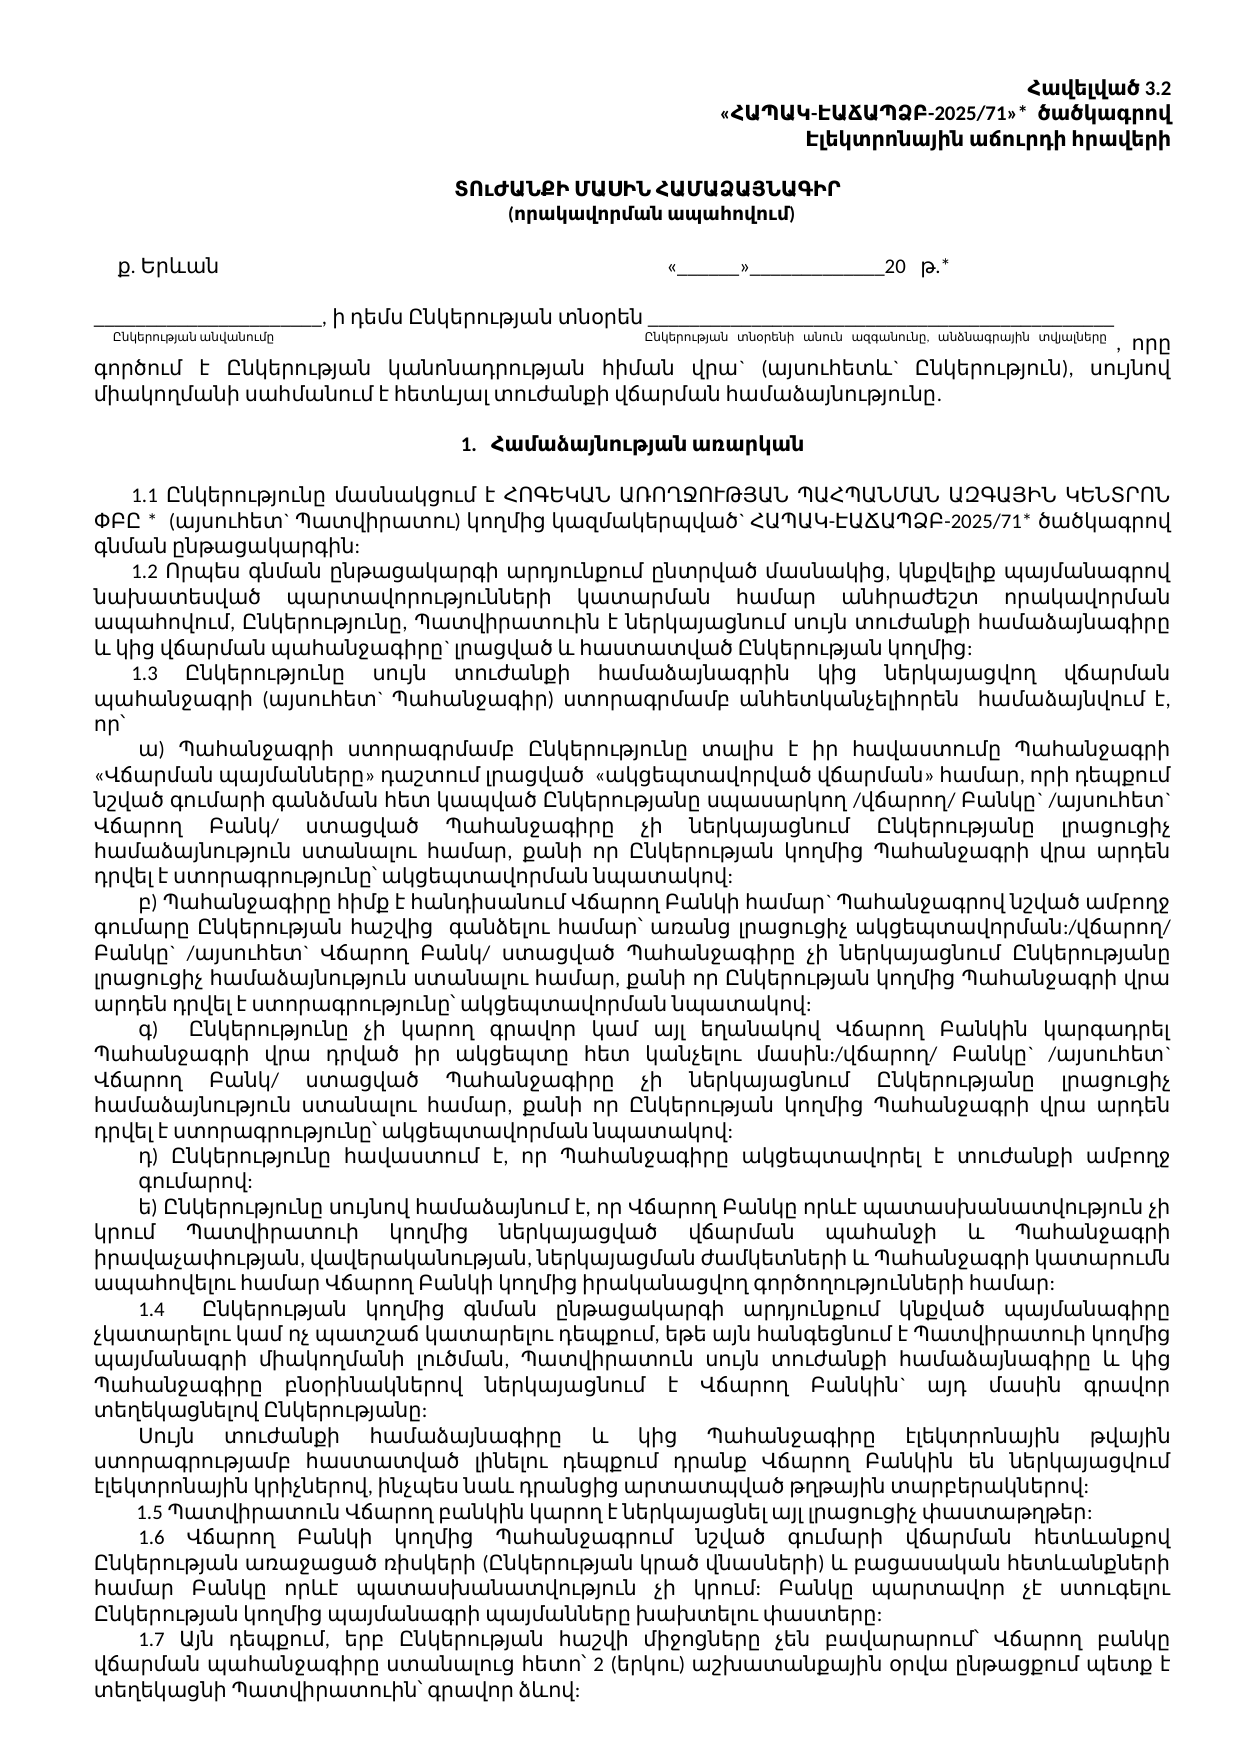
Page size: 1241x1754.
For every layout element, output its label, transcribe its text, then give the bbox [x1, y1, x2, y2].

text ա) Պահանջագրի ստորագրմամբ Ընկերությունը տալիս է իր հավաստումը Պահանջագրի «Վճարման պայմանները» դաշտում լրացված «ակցեպտավորված վճարման» համար, որի դեպքում նշված գումարի գանձման հետ կապված Ընկերությանը սպասարկող /վճարող/ Բանկը` /այսուհետ` Վճարող Բանկ/ ստացված Պահանջագիրը չի ներկայացնում Ընկերությանը լրացուցիչ համաձայնություն ստանալու համար, քանի որ Ընկերության կողմից Պահանջագրի վրա արդեն դրվել է ստորագրությունը՝ ակցեպտավորման նպատակով: [94, 737, 1171, 889]
text 1.6 Վճարող Բանկի կողմից Պահանջագրում նշված գումարի վճարման հետևանքով Ընկերության առաջացած ռիսկերի (Ընկերության կրած վնասների) և բացասական հետևանքների համար Բանկը որևէ պատասխանատվություն չի կրում: Բանկը պարտավոր չէ ստուգելու Ընկերության կողմից պայմանագրի պայմանները խախտելու փաստերը: [94, 1524, 1171, 1626]
text Հավելված 3.2 [94, 75, 1171, 100]
text 1.3 Ընկերությունը սույն տուժանքի համաձայնագրին կից ներկայացվող վճարման պահանջագրի (այսուհետ` Պահանջագիր) ստորագրմամբ անհետկանչելիորեն համաձայնվում է, որ՝ [94, 660, 1171, 737]
text (որակավորման ապահովում) [94, 202, 1171, 225]
text ______________________, ի դեմս Ընկերության տնօրեն _____________________________________________ [94, 304, 1171, 330]
text Սույն տուժանքի համաձայնագիրը և կից Պահանջագիրը էլեկտրոնային թվային ստորագրությամբ հաստատված լինելու դեպքում դրանք Վճարող Բանկին են ներկայացվում էլեկտրոնային կրիչներով, ինչպես նաև դրանցից արտատպված թղթային տարբերակներով: [94, 1423, 1171, 1499]
text «ՀԱՊԱԿ-ԷԱՃԱՊՁԲ-2025/71»* ծածկագրով [94, 100, 1171, 126]
text դ) Ընկերությունը հավաստում է, որ Պահանջագիրը ակցեպտավորել է տուժանքի ամբողջ գումարով: [138, 1143, 1171, 1194]
text բ) Պահանջագիրը հիմք է հանդիսանում Վճարող Բանկի համար` Պահանջագրով նշված ամբողջ գումարը Ընկերության հաշվից գանձելու համար՝ առանց լրացուցիչ ակցեպտավորման:/վճարող/ Բանկը` /այսուհետ` Վճարող Բանկ/ ստացված Պահանջագիրը չի ներկայացնում Ընկերությանը լրացուցիչ համաձայնություն ստանալու համար, քանի որ Ընկերության կողմից Պահանջագրի վրա արդեն դրվել է ստորագրությունը՝ ակցեպտավորման նպատակով: [94, 889, 1171, 1016]
text 1.7 Այն դեպքում, երբ Ընկերության հաշվի միջոցները չեն բավարարում՝ Վճարող բանկը վճարման պահանջագիրը ստանալուց հետո՝ 2 (երկու) աշխատանքային օրվա ընթացքում պետք է տեղեկացնի Պատվիրատուին՝ գրավոր ձևով: [94, 1626, 1171, 1702]
text Էլեկտրոնային աճուրդի հրավերի [94, 126, 1171, 151]
text ե) Ընկերությունը սույնով համաձայնում է, որ Վճարող Բանկը որևէ պատասխանատվություն չի կրում Պատվիրատուի կողմից ներկայացված վճարման պահանջի և Պահանջագրի իրավաչափության, վավերականության, ներկայացման ժամկետների և Պահանջագրի կատարումն ապահովելու համար Վճարող Բանկի կողմից իրականացվող գործողությունների համար: [94, 1194, 1171, 1296]
text գ) Ընկերությունը չի կարող գրավոր կամ այլ եղանակով Վճարող Բանկին կարգադրել Պահանջագրի վրա դրված իր ակցեպտը հետ կանչելու մասին:/վճարող/ Բանկը` /այսուհետ` Վճարող Բանկ/ ստացված Պահանջագիրը չի ներկայացնում Ընկերությանը լրացուցիչ համաձայնություն ստանալու համար, քանի որ Ընկերության կողմից Պահանջագրի վրա արդեն դրվել է ստորագրությունը՝ ակցեպտավորման նպատակով: [94, 1016, 1171, 1143]
text 1.2 Որպես գնման ընթացակարգի արդյունքում ընտրված մասնակից, կնքվելիք պայմանագրով նախատեսված պարտավորությունների կատարման համար անհրաժեշտ որակավորման ապահովում, Ընկերությունը, Պատվիրատուին է ներկայացնում սույն տուժանքի համաձայնագիրը և կից վճարման պահանջագիրը` լրացված և հաստատված Ընկերության կողմից: [94, 559, 1171, 660]
text 1.1 Ընկերությունը մասնակցում է ՀՈԳԵԿԱՆ ԱՌՈՂՋՈՒԹՅԱՆ ՊԱՀՊԱՆՄԱՆ ԱԶԳԱՅԻՆ ԿԵՆՏՐՈՆ ՓԲԸ * (այսուհետ` Պատվիրատու) կողմից կազմակերպված` ՀԱՊԱԿ-ԷԱՃԱՊՁԲ-2025/71* ծածկագրով գնման ընթացակարգին: [94, 482, 1171, 559]
text 1.5 Պատվիրատուն Վճարող բանկին կարող է ներկայացնել այլ լրացուցիչ փաստաթղթեր: [94, 1499, 1171, 1524]
text ք. Երևան «______»_____________20 թ.* [94, 254, 1171, 279]
text Ընկերության անվանումը Ընկերության տնօրենի անուն ազգանունը, անձնագրային տվյալները , որը գործում է Ընկերության կանոնադրության հիման վրա` (այսուհետև` Ընկերություն), սույնով միակողմանի սահմանում է հետևյալ տուժանքի վճարման համաձայնությունը. [94, 330, 1171, 406]
text 1. Համաձայնության առարկան [94, 432, 1171, 457]
text 1.4 Ընկերության կողմից գնման ընթացակարգի արդյունքում կնքված պայմանագիրը չկատարելու կամ ոչ պատշաճ կատարելու դեպքում, եթե այն հանգեցնում է Պատվիրատուի կողմից պայմանագրի միակողմանի լուծման, Պատվիրատուն սույն տուժանքի համաձայնագիրը և կից Պահանջագիրը բնօրինակներով ներկայացնում է Վճարող Բանկին` այդ մասին գրավոր տեղեկացնելով Ընկերությանը: [94, 1296, 1171, 1423]
text ՏՈւԺԱՆՔԻ ՄԱՍԻՆ ՀԱՄԱՁԱՅՆԱԳԻՐ [94, 177, 1171, 202]
